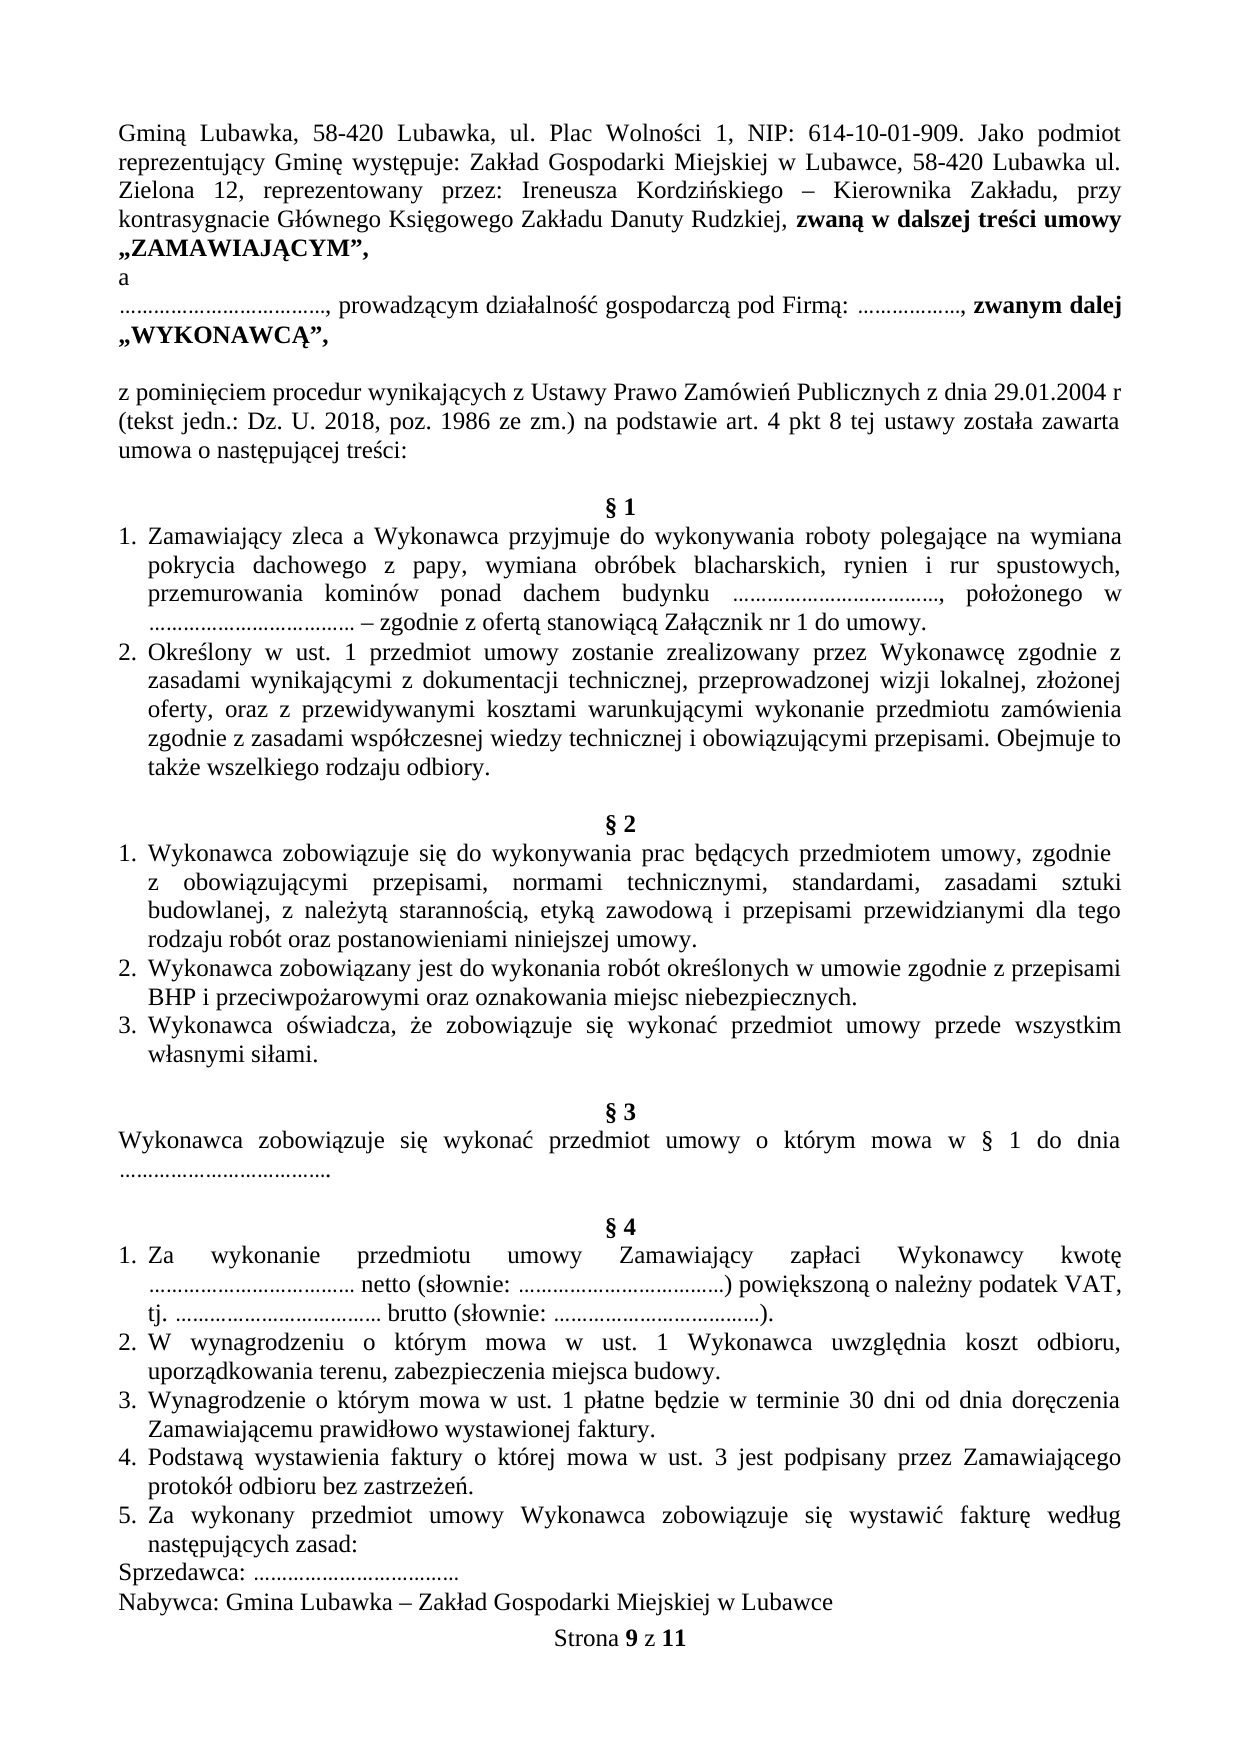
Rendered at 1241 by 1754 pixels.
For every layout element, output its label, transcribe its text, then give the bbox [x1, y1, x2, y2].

text § 3 [118, 1097, 1122, 1125]
text z pominięciem procedur wynikających z Ustawy Prawo Zamówień Publicznych z dnia 29.01.2004 r (tekst jedn.: Dz. U. 2018, poz. 1986 ze zm.) na podstawie art. 4 pkt 8 tej ustawy została zawarta umowa o następującej treści: [118, 377, 1122, 463]
list Zamawiający zleca a Wykonawca przyjmuje do wykonywania roboty polegające na wymiana pokrycia dachowego z papy, wymiana obróbek blacharskich, rynien i rur spustowych, przemurowania kominów ponad dachem budynku ………………………………, położonego w ……………………………… – zgodnie z ofertą stanowiącą Załącznik nr 1 do umowy. [118, 521, 1122, 637]
list Wykonawca zobowiązany jest do wykonania robót określonych w umowie zgodnie z przepisami BHP i przeciwpożarowymi oraz oznakowania miejsc niebezpiecznych. [118, 953, 1122, 1010]
list Wykonawca zobowiązuje się do wykonywania prac będących przedmiotem umowy, zgodnie z obowiązującymi przepisami, normami technicznymi, standardami, zasadami sztuki budowlanej, z należytą starannością, etyką zawodową i przepisami przewidzianymi dla tego rodzaju robót oraz postanowieniami niniejszej umowy. [118, 838, 1122, 953]
list Za wykonanie przedmiotu umowy Zamawiający zapłaci Wykonawcy kwotę ……………………………… netto (słownie: ………………………………) powiększoną o należny podatek VAT, tj. ……………………………… brutto (słownie: ………………………………). [118, 1241, 1122, 1327]
text Sprzedawca: ……………………………… [118, 1557, 1122, 1587]
text § 4 [118, 1212, 1122, 1241]
text § 2 [118, 809, 1122, 838]
text Gminą Lubawka, 58-420 Lubawka, ul. Plac Wolności 1, NIP: 614-10-01-909. Jako podmiot reprezentujący Gminę występuje: Zakład Gospodarki Miejskiej w Lubawce, 58-420 Lubawka ul. Zielona 12, reprezentowany przez: Ireneusza Kordzińskiego – Kierownika Zakładu, przy kontrasygnacie Głównego Księgowego Zakładu Danuty Rudzkiej, zwaną w dalszej treści umowy „ZAMAWIAJĄCYM”, [118, 118, 1122, 262]
list Określony w ust. 1 przedmiot umowy zostanie zrealizowany przez Wykonawcę zgodnie z zasadami wynikającymi z dokumentacji technicznej, przeprowadzonej wizji lokalnej, złożonej oferty, oraz z przewidywanymi kosztami warunkującymi wykonanie przedmiotu zamówienia zgodnie z zasadami współczesnej wiedzy technicznej i obowiązującymi przepisami. Obejmuje to także wszelkiego rodzaju odbiory. [118, 637, 1122, 780]
text a [118, 262, 1122, 291]
text Wykonawca zobowiązuje się wykonać przedmiot umowy o którym mowa w § 1 do dnia ………………………………. [118, 1125, 1122, 1183]
text § 1 [118, 492, 1122, 521]
text Nabywca: Gmina Lubawka – Zakład Gospodarki Miejskiej w Lubawce [118, 1587, 1122, 1615]
list Za wykonany przedmiot umowy Wykonawca zobowiązuje się wystawić fakturę według następujących zasad: [118, 1500, 1122, 1557]
list Wykonawca oświadcza, że zobowiązuje się wykonać przedmiot umowy przede wszystkim własnymi siłami. [118, 1010, 1122, 1068]
text ………………………………, prowadzącym działalność gospodarczą pod Firmą: ………………, zwanym dalej „WYKONAWCĄ”, [118, 291, 1122, 348]
list W wynagrodzeniu o którym mowa w ust. 1 Wykonawca uwzględnia koszt odbioru, uporządkowania terenu, zabezpieczenia miejsca budowy. [118, 1327, 1122, 1385]
list Podstawą wystawienia faktury o której mowa w ust. 3 jest podpisany przez Zamawiającego protokół odbioru bez zastrzeżeń. [118, 1442, 1122, 1500]
list Wynagrodzenie o którym mowa w ust. 1 płatne będzie w terminie 30 dni od dnia doręczenia Zamawiającemu prawidłowo wystawionej faktury. [118, 1385, 1122, 1442]
